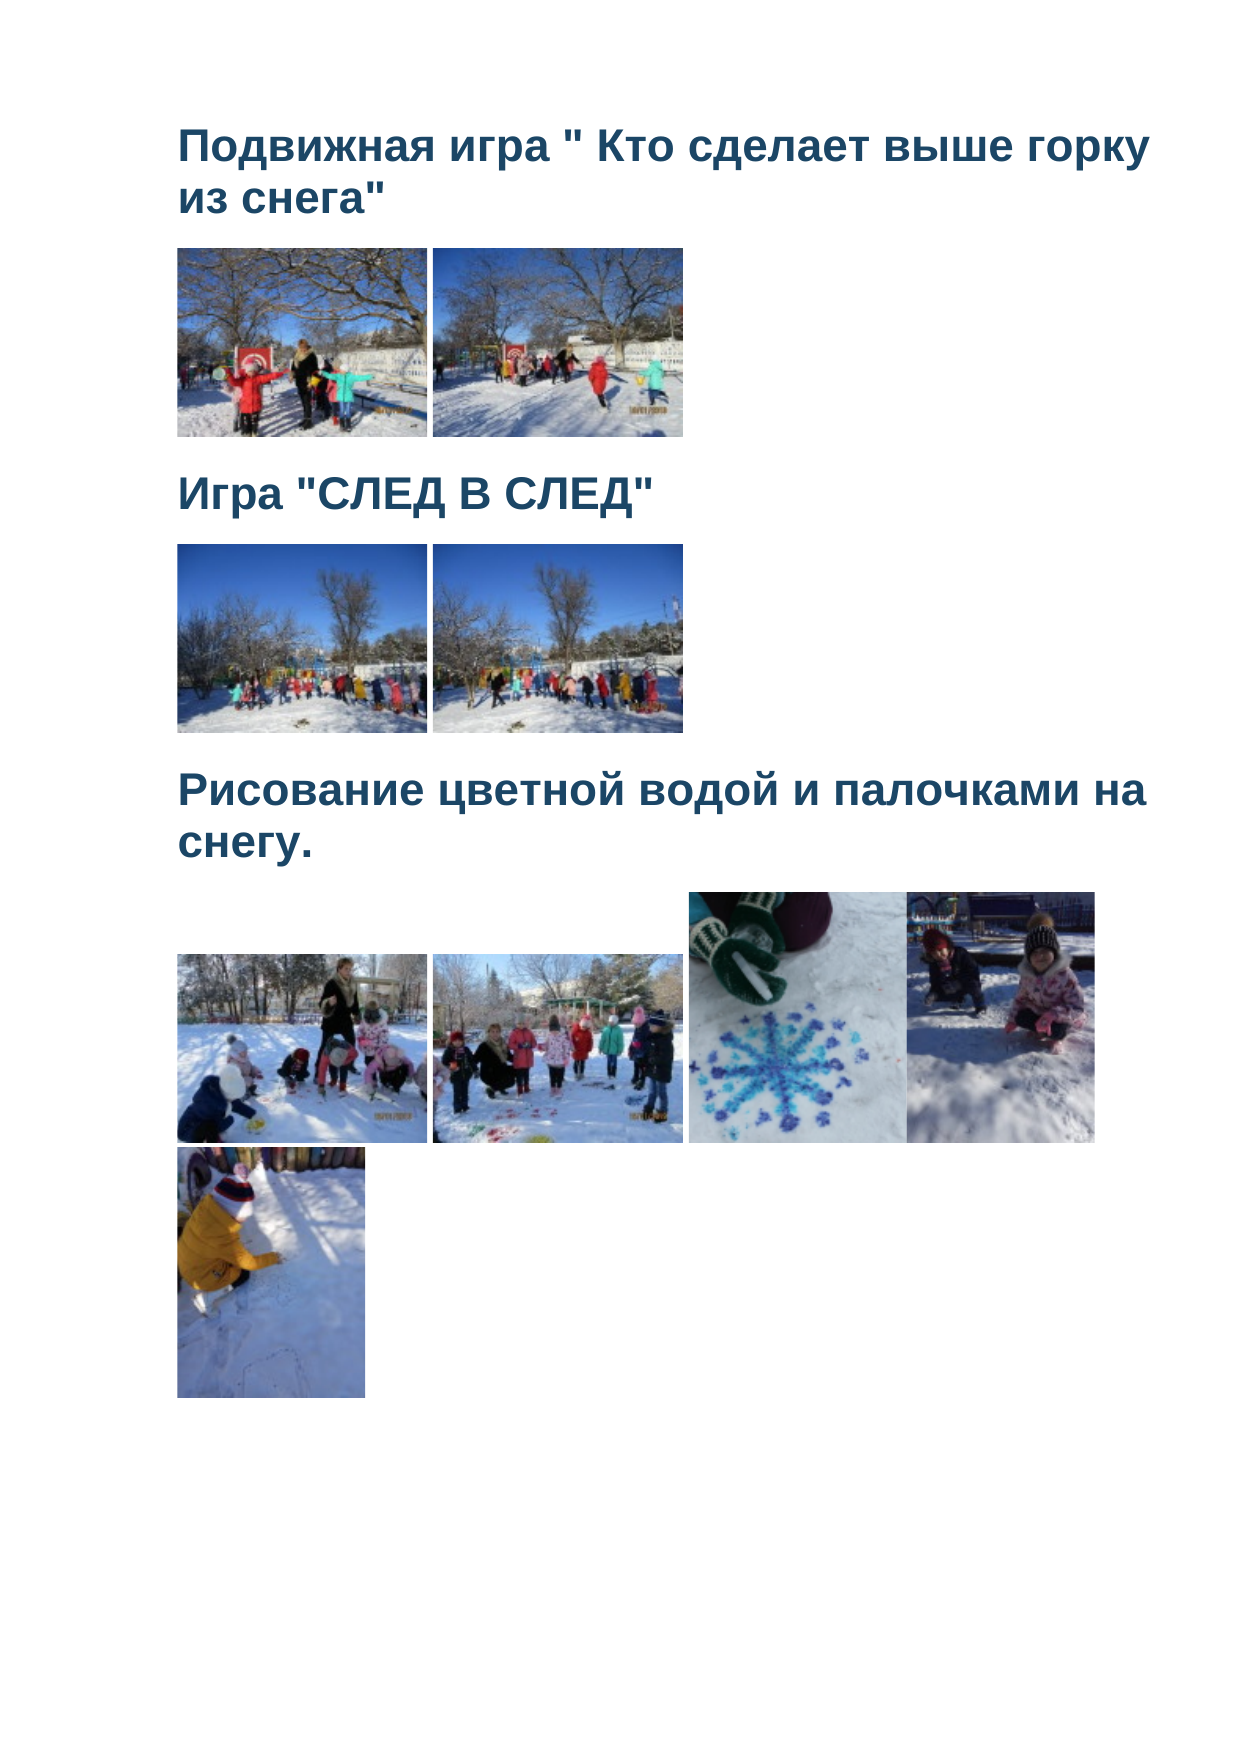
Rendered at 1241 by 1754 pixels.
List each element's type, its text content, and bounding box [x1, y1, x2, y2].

picture [177, 1147, 366, 1398]
text Рисование цветной водой и палочками на снегу. [177, 762, 1152, 868]
text Игра "СЛЕД В СЛЕД" [177, 467, 1152, 519]
picture [432, 954, 683, 1143]
picture [432, 544, 683, 733]
picture [432, 248, 683, 437]
picture [177, 248, 428, 437]
picture [177, 954, 428, 1143]
picture [177, 544, 428, 733]
picture [688, 892, 1095, 1143]
text Подвижная игра " Кто сделает выше горку из снега" [177, 118, 1152, 223]
